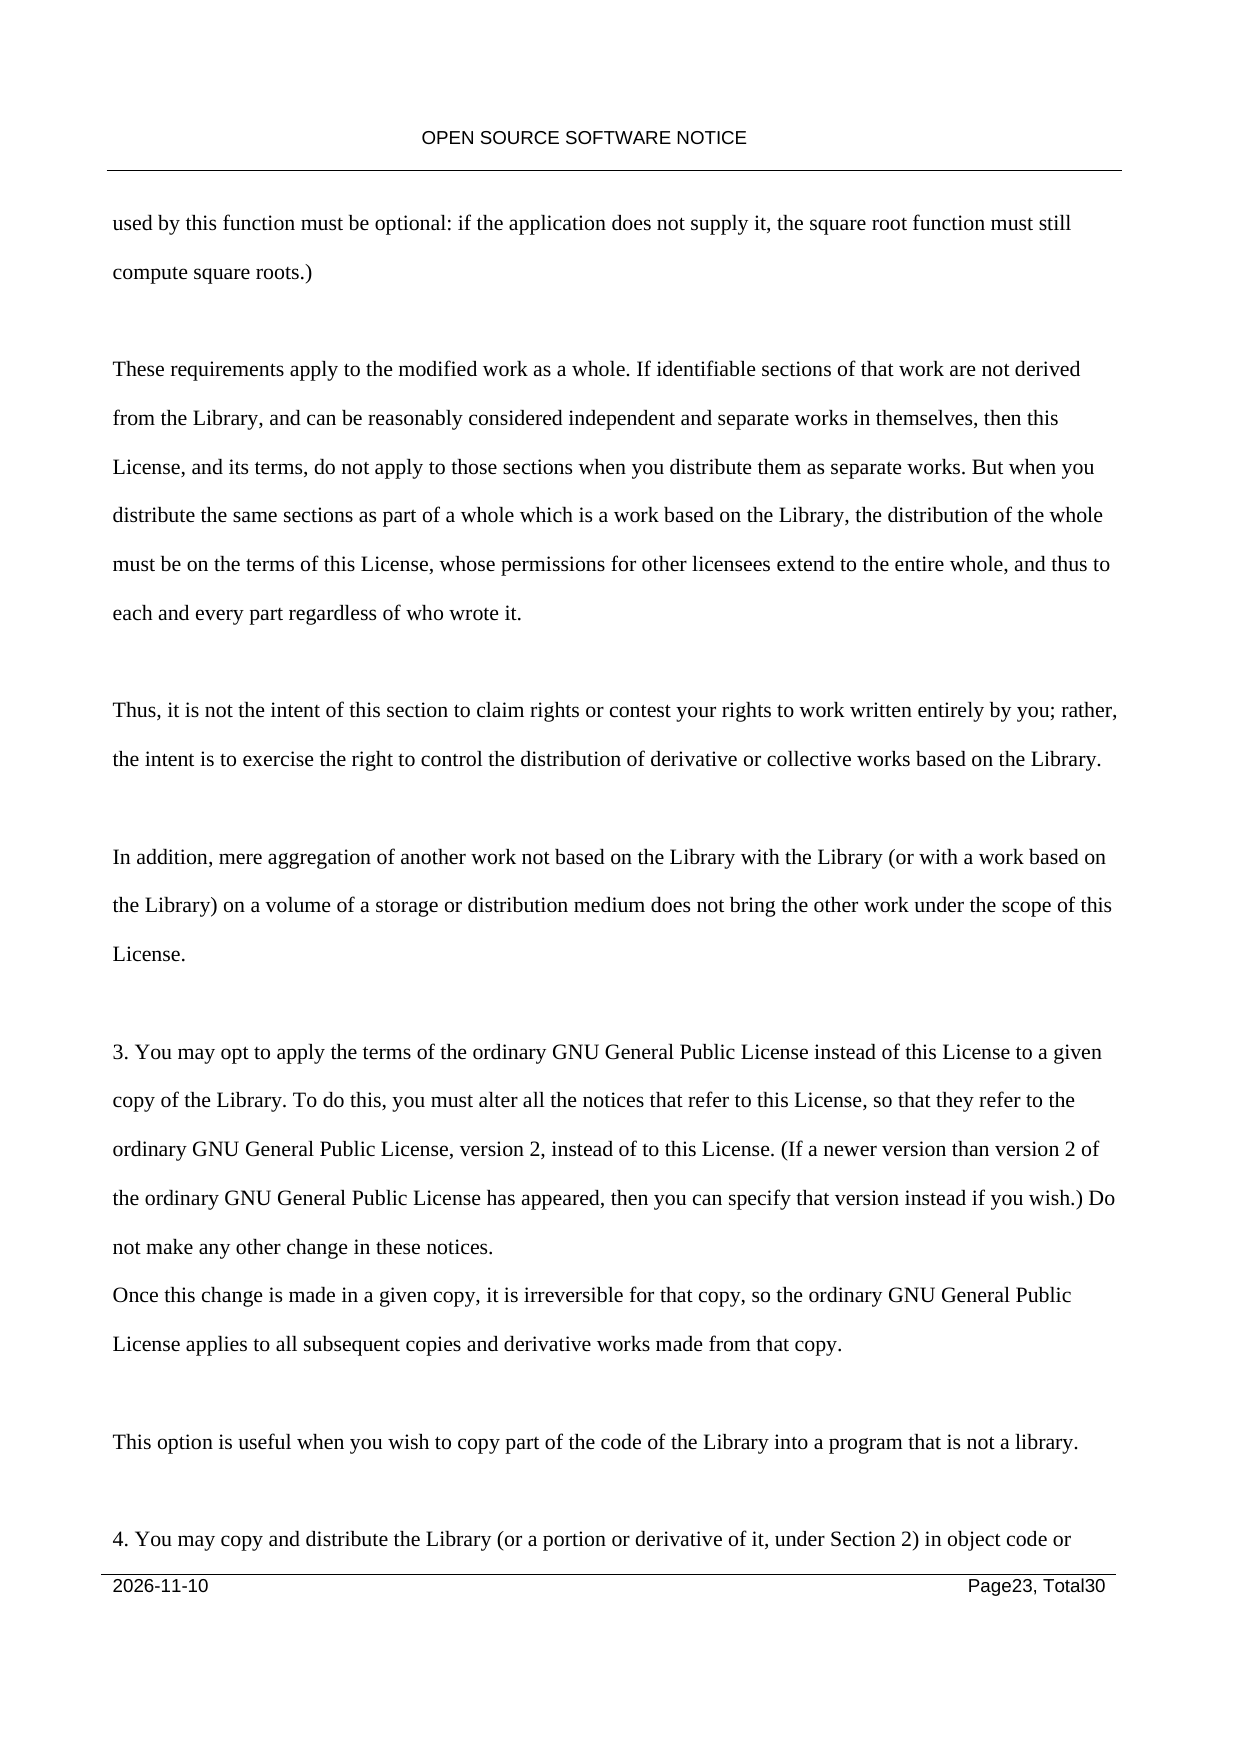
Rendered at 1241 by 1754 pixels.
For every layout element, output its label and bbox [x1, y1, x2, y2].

text [112, 206, 1128, 1555]
